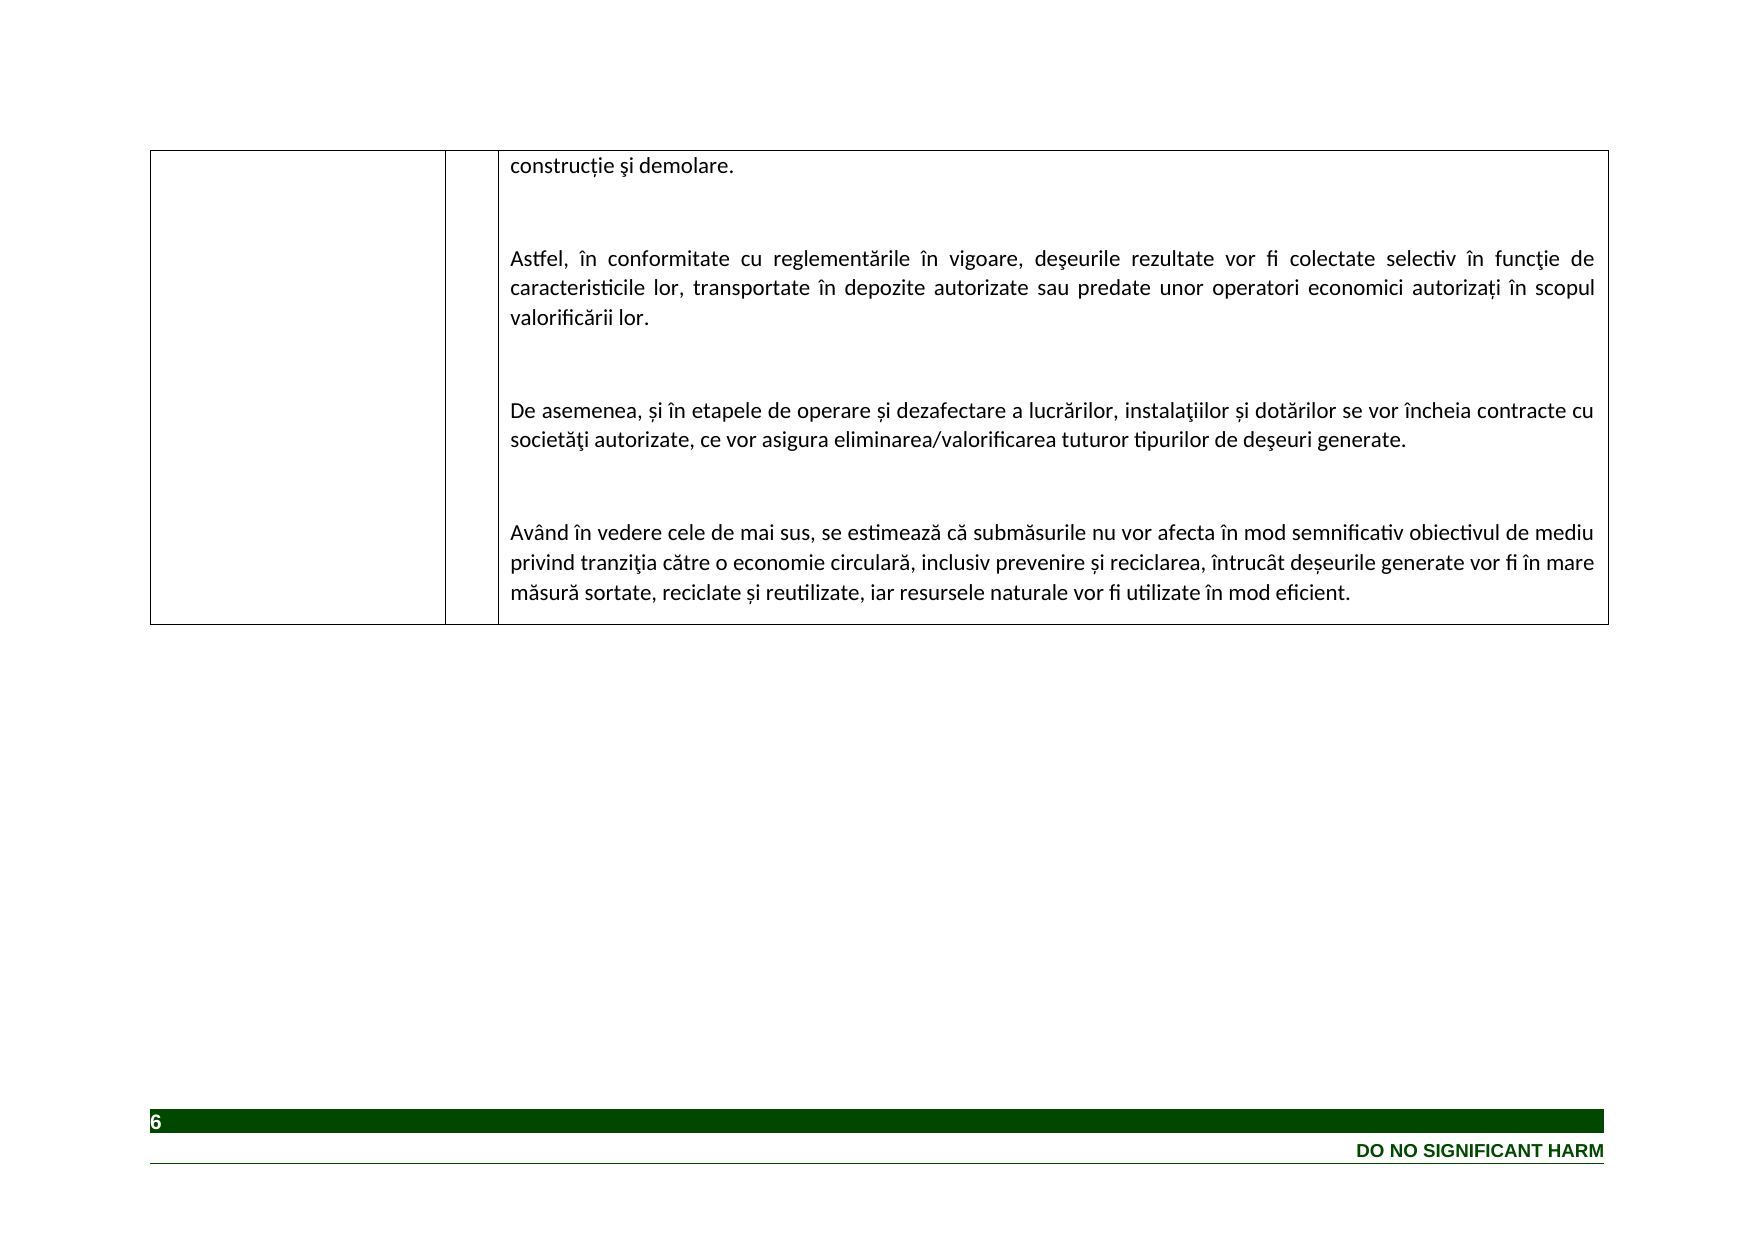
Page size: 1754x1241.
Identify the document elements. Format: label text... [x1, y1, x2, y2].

table_cell X [446, 151, 498, 624]
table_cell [499, 151, 1608, 624]
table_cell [151, 151, 445, 624]
